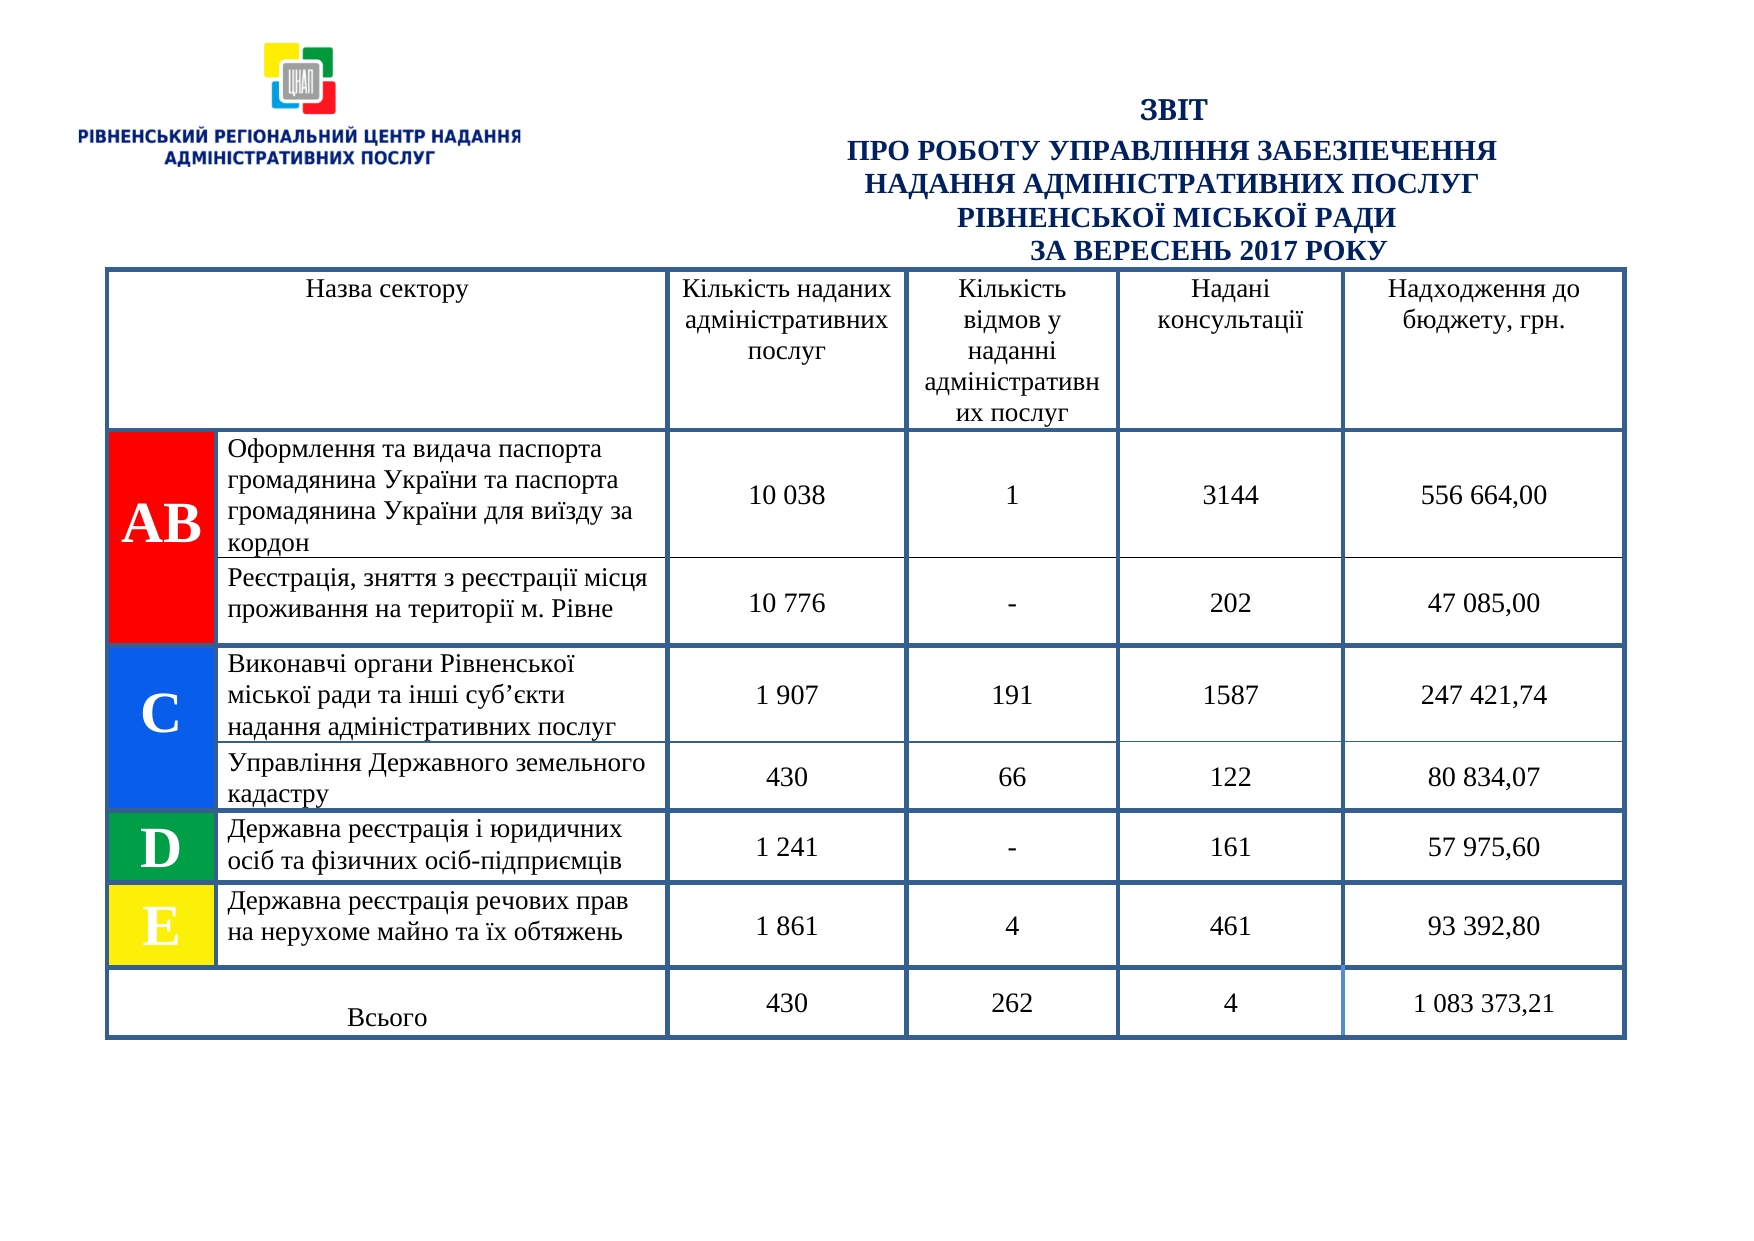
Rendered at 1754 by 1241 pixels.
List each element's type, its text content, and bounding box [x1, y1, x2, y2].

table_cell Реєстрація, зняття з реєстрації місця проживання на території м. Рівне [218, 558, 665, 643]
table_cell 57 975,60 [1345, 813, 1622, 880]
table_cell D [109, 813, 214, 880]
table_cell Виконавчі органи Рівненської міської ради та інші суб’єкти надання адміністративних послуг [218, 648, 665, 741]
table_cell АВ [109, 432, 214, 643]
table_cell 247 421,74 [1345, 648, 1622, 741]
table_cell 10 776 [670, 558, 904, 643]
picture [78, 43, 521, 167]
table_cell 1 861 [670, 885, 904, 965]
table_cell 461 [1120, 885, 1341, 965]
text ПРО РОБОТУ УПРАВЛІННЯ ЗАБЕЗПЕЧЕННЯ [634, 133, 1636, 166]
table_cell 161 [1120, 813, 1341, 880]
table_header Назва сектору [109, 272, 665, 427]
table_cell Державна реєстрація і юридичних осіб та фізичних осіб-підприємців [218, 813, 665, 880]
table_cell Е [109, 885, 214, 965]
table_cell 1 083 373,21 [1345, 970, 1622, 1035]
table_cell 3144 [1120, 432, 1341, 557]
table_cell Державна реєстрація речових прав на нерухоме майно та їх обтяжень [218, 885, 665, 965]
table_cell Всього [109, 970, 665, 1035]
table_cell 26 253 [670, 970, 904, 1035]
text ЗА ВЕРЕСЕНЬ 2017 РОКУ [708, 233, 1636, 267]
table_cell 4 [909, 885, 1116, 965]
table_header Надходження до бюджету, грн. [1345, 272, 1622, 427]
subtitle ЗВІТ [521, 94, 1636, 128]
table_cell 202 [1120, 558, 1341, 643]
table_cell 1587 [1120, 648, 1341, 741]
text РІВНЕНСЬКОЇ МІСЬКОЇ РАДИ [708, 200, 1636, 233]
table_cell 93 392,80 [1345, 885, 1622, 965]
table_cell 1 241 [670, 813, 904, 880]
table_cell 262 [909, 970, 1116, 1035]
table_header Кількість наданих адміністративних послуг [670, 272, 904, 427]
table_header Кількість відмов у наданні адміністративних послуг [909, 272, 1116, 427]
table_cell 10 038 [670, 432, 904, 557]
table_cell 122 [1120, 742, 1341, 808]
table_cell Оформлення та видача паспорта громадянина України та паспорта громадянина України для виїзду за кордон [218, 432, 665, 557]
table_cell - [909, 813, 1116, 880]
table_cell 1 907 [670, 648, 904, 741]
table_cell 1 [909, 432, 1116, 557]
table_cell - [909, 558, 1116, 643]
table_cell С [109, 648, 214, 808]
table_cell 191 [909, 648, 1116, 741]
table_cell 66 [909, 743, 1116, 808]
table_cell 5 677 [1120, 970, 1341, 1035]
table_cell 80 834,07 [1345, 742, 1622, 808]
table_cell Управління Державного земельного кадастру [218, 743, 665, 808]
text НАДАННЯ АДМІНІСТРАТИВНИХ ПОСЛУГ [634, 166, 1636, 200]
table_header Надані консультації [1120, 272, 1341, 427]
table_cell 47 085,00 [1345, 558, 1622, 643]
table_cell 556 664,00 [1345, 432, 1622, 557]
table_cell 430 [670, 743, 904, 808]
